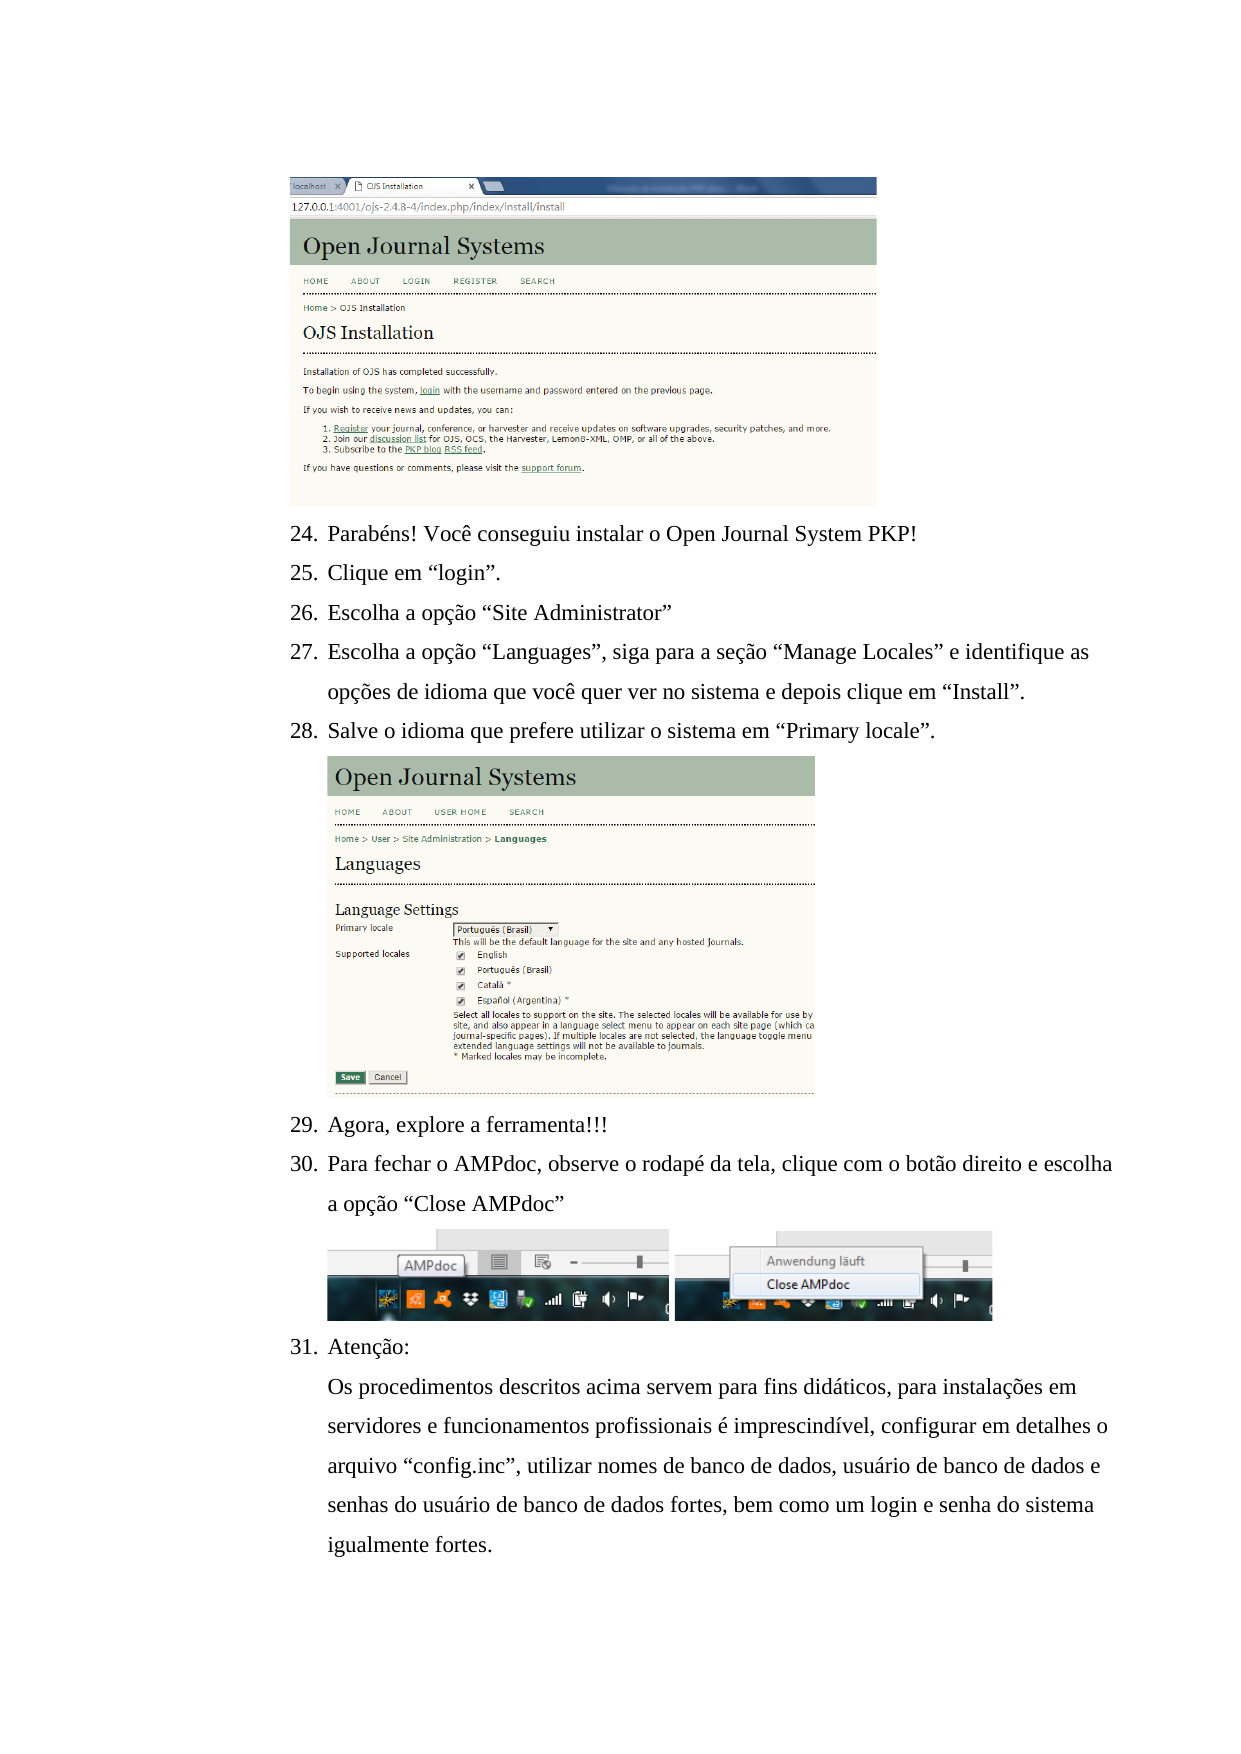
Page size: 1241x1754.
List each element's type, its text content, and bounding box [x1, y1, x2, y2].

list Para fechar o AMPdoc, observe o rodapé da tela, clique com o botão direito e escolha a opção “Close AMPdoc” [290, 1151, 1122, 1216]
picture [289, 177, 877, 506]
picture [327, 1229, 669, 1321]
picture [674, 1231, 993, 1321]
list Salve o idioma que prefere utilizar o sistema em “Primary locale”. [290, 717, 1122, 743]
picture [327, 756, 815, 1098]
list Os procedimentos descritos acima servem para fins didáticos, para instalações em servidores e funcionamentos profissionais é imprescindível, configurar em detalhes o arquivo “config.inc”, utilizar nomes de banco de dados, usuário de banco de dados e senhas do usuário de banco de dados fortes, bem como um login e senha do sistema igualmente fortes. [327, 1373, 1122, 1557]
list Escolha a opção “Languages”, siga para a seção “Manage Locales” e identifique as opções de idioma que você quer ver no sistema e depois clique em “Install”. [290, 638, 1122, 704]
list Agora, explore a ferramenta!!! [290, 1111, 1122, 1137]
list Escolha a opção “Site Administrator” [290, 599, 1122, 625]
list Parabéns! Você conseguiu instalar o Open Journal System PKP! [290, 520, 1122, 546]
list Atenção: [290, 1333, 1122, 1359]
list Clique em “login”. [290, 559, 1122, 586]
